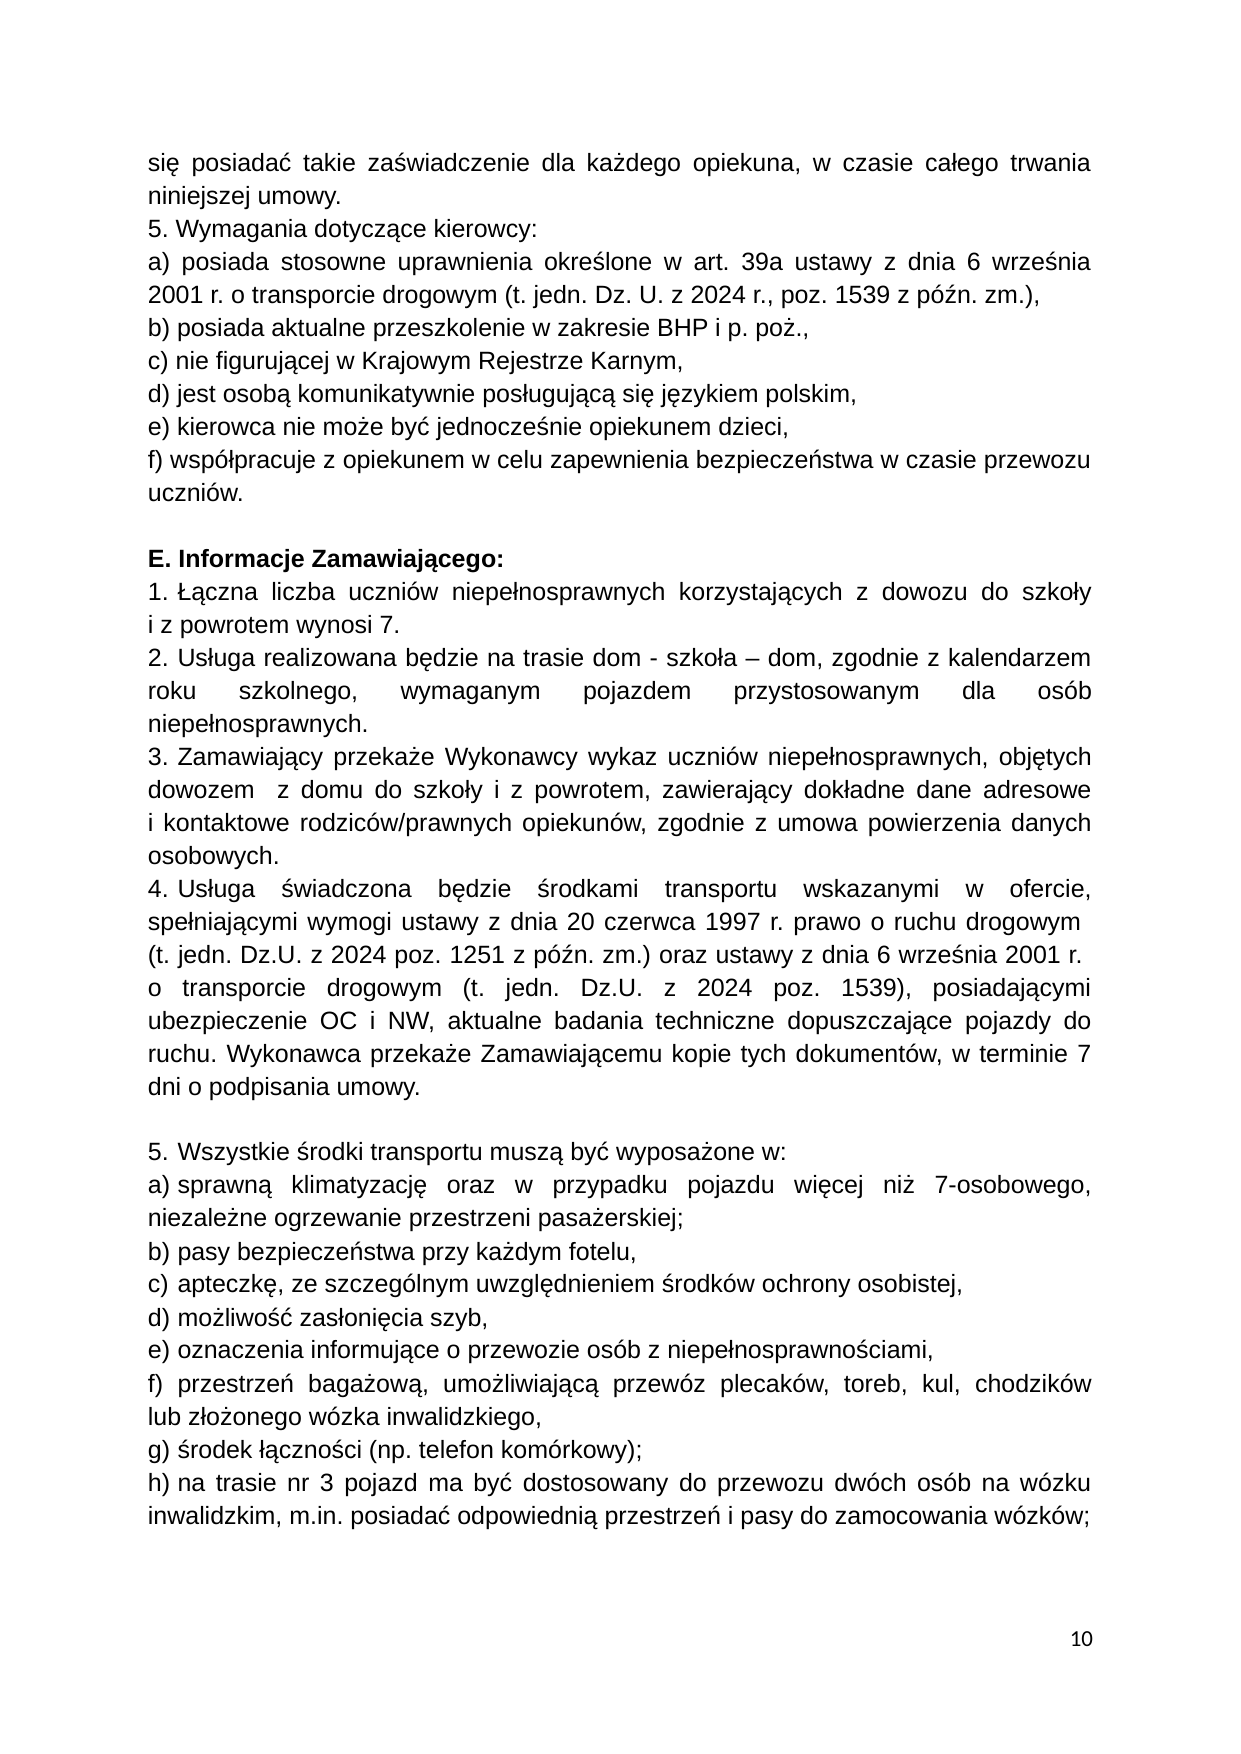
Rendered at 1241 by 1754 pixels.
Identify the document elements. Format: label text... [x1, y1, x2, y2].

list E. Informacje Zamawiającego: [148, 544, 1093, 573]
list b) posiada aktualne przeszkolenie w zakresie BHP i p. poż., [148, 313, 1093, 341]
list Łączna liczba uczniów niepełnosprawnych korzystających z dowozu do szkoły i z powrotem wynosi 7. [148, 577, 1093, 639]
list d) jest osobą komunikatywnie posługującą się językiem polskim, [148, 379, 1093, 407]
list środek łączności (np. telefon komórkowy); [148, 1434, 1093, 1463]
list Usługa realizowana będzie na trasie dom - szkoła – dom, zgodnie z kalendarzem roku szkolnego, wymaganym pojazdem przystosowanym dla osób niepełnosprawnych. [148, 643, 1093, 738]
list f) współpracuje z opiekunem w celu zapewnienia bezpieczeństwa w czasie przewozu uczniów. [148, 445, 1093, 539]
list sprawną klimatyzację oraz w przypadku pojazdu więcej niż 7-osobowego, niezależne ogrzewanie przestrzeni pasażerskiej; [148, 1170, 1093, 1232]
list c) nie figurującej w Krajowym Rejestrze Karnym, [148, 346, 1093, 374]
list Usługa świadczona będzie środkami transportu wskazanymi w ofercie, spełniającymi wymogi ustawy z dnia 20 czerwca 1997 r. prawo o ruchu drogowym (t. jedn. Dz.U. z 2024 poz. 1251 z późn. zm.) oraz ustawy z dnia 6 września 2001 r. o transporcie drogowym (t. jedn. Dz.U. z 2024 poz. 1539), posiadającymi ubezpieczenie OC i NW, aktualne badania techniczne dopuszczające pojazdy do ruchu. Wykonawca przekaże Zamawiającemu kopie tych dokumentów, w terminie 7 dni o podpisania umowy. [148, 874, 1093, 1101]
list oznaczenia informujące o przewozie osób z niepełnosprawnościami, [148, 1336, 1093, 1364]
list przestrzeń bagażową, umożliwiającą przewóz plecaków, toreb, kul, chodzików lub złożonego wózka inwalidzkiego, [148, 1368, 1093, 1430]
list e) kierowca nie może być jednocześnie opiekunem dzieci, [148, 412, 1093, 441]
list Zamawiający przekaże Wykonawcy wykaz uczniów niepełnosprawnych, objętych dowozem z domu do szkoły i z powrotem, zawierający dokładne dane adresowe i kontaktowe rodziców/prawnych opiekunów, zgodnie z umowa powierzenia danych osobowych. [148, 742, 1093, 870]
list a) posiada stosowne uprawnienia określone w art. 39a ustawy z dnia 6 września 2001 r. o transporcie drogowym (t. jedn. Dz. U. z 2024 r., poz. 1539 z późn. zm.), [148, 247, 1093, 308]
list apteczkę, ze szczególnym uwzględnieniem środków ochrony osobistej, [148, 1269, 1093, 1298]
list Wszystkie środki transportu muszą być wyposażone w: [148, 1137, 1093, 1166]
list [148, 148, 1093, 209]
list możliwość zasłonięcia szyb, [148, 1302, 1093, 1331]
list pasy bezpieczeństwa przy każdym fotelu, [148, 1236, 1093, 1265]
list na trasie nr 3 pojazd ma być dostosowany do przewozu dwóch osób na wózku inwalidzkim, m.in. posiadać odpowiednią przestrzeń i pasy do zamocowania wózków; [148, 1468, 1093, 1529]
list 5. Wymagania dotyczące kierowcy: [148, 214, 1093, 242]
